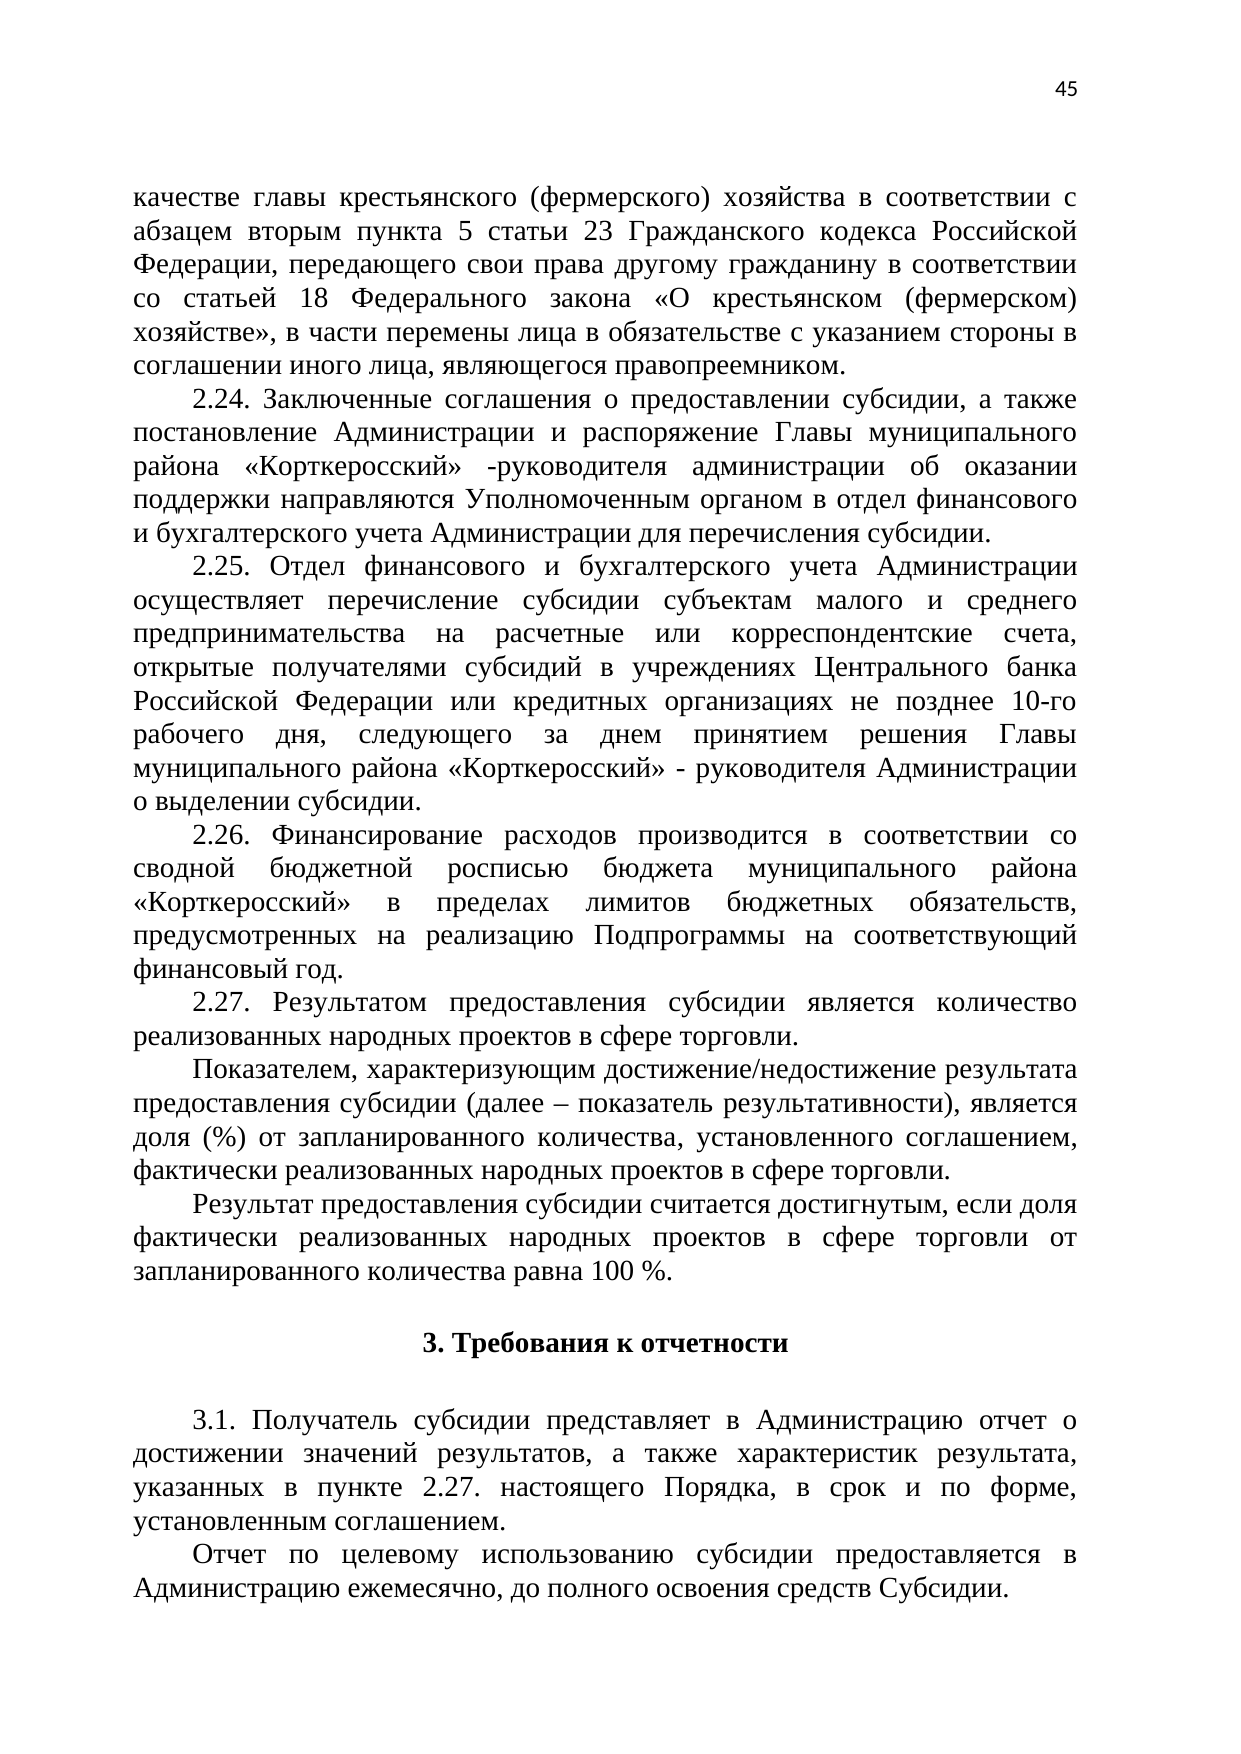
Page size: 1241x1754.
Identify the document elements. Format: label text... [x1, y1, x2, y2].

text 2.25. Отдел финансового и бухгалтерского учета Администрации осуществляет перечисление субсидии субъектам малого и среднего предпринимательства на расчетные или корреспондентские счета, открытые получателями субсидий в учреждениях Центрального банка Российской Федерации или кредитных организациях не позднее 10-го рабочего дня, следующего за днем принятием решения Главы муниципального района «Корткеросский» - руководителя Администрации о выделении субсидии. [133, 548, 1078, 817]
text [133, 179, 1078, 381]
text Отчет по целевому использованию субсидии предоставляется в Администрацию ежемесячно, до полного освоения средств Субсидии. [133, 1536, 1078, 1603]
text 3.1. Получатель субсидии представляет в Администрацию отчет о достижении значений результатов, а также характеристик результата, указанных в пункте 2.27. настоящего Порядка, в срок и по форме, установленным соглашением. [133, 1402, 1078, 1536]
text Результат предоставления субсидии считается достигнутым, если доля фактически реализованных народных проектов в сфере торговли от запланированного количества равна 100 %. [133, 1186, 1078, 1286]
text 2.24. Заключенные соглашения о предоставлении субсидии, а также постановление Администрации и распоряжение Главы муниципального района «Корткеросский» -руководителя администрации об оказании поддержки направляются Уполномоченным органом в отдел финансового и бухгалтерского учета Администрации для перечисления субсидии. [133, 381, 1078, 548]
text 2.27. Результатом предоставления субсидии является количество реализованных народных проектов в сфере торговли. [133, 984, 1078, 1052]
text Показателем, характеризующим достижение/недостижение результата предоставления субсидии (далее – показатель результативности), является доля (%) от запланированного количества, установленного соглашением, фактически реализованных народных проектов в сфере торговли. [133, 1052, 1078, 1186]
text 3. Требования к отчетности [133, 1325, 1078, 1358]
text 2.26. Финансирование расходов производится в соответствии со сводной бюджетной росписью бюджета муниципального района «Корткеросский» в пределах лимитов бюджетных обязательств, предусмотренных на реализацию Подпрограммы на соответствующий финансовый год. [133, 817, 1078, 984]
